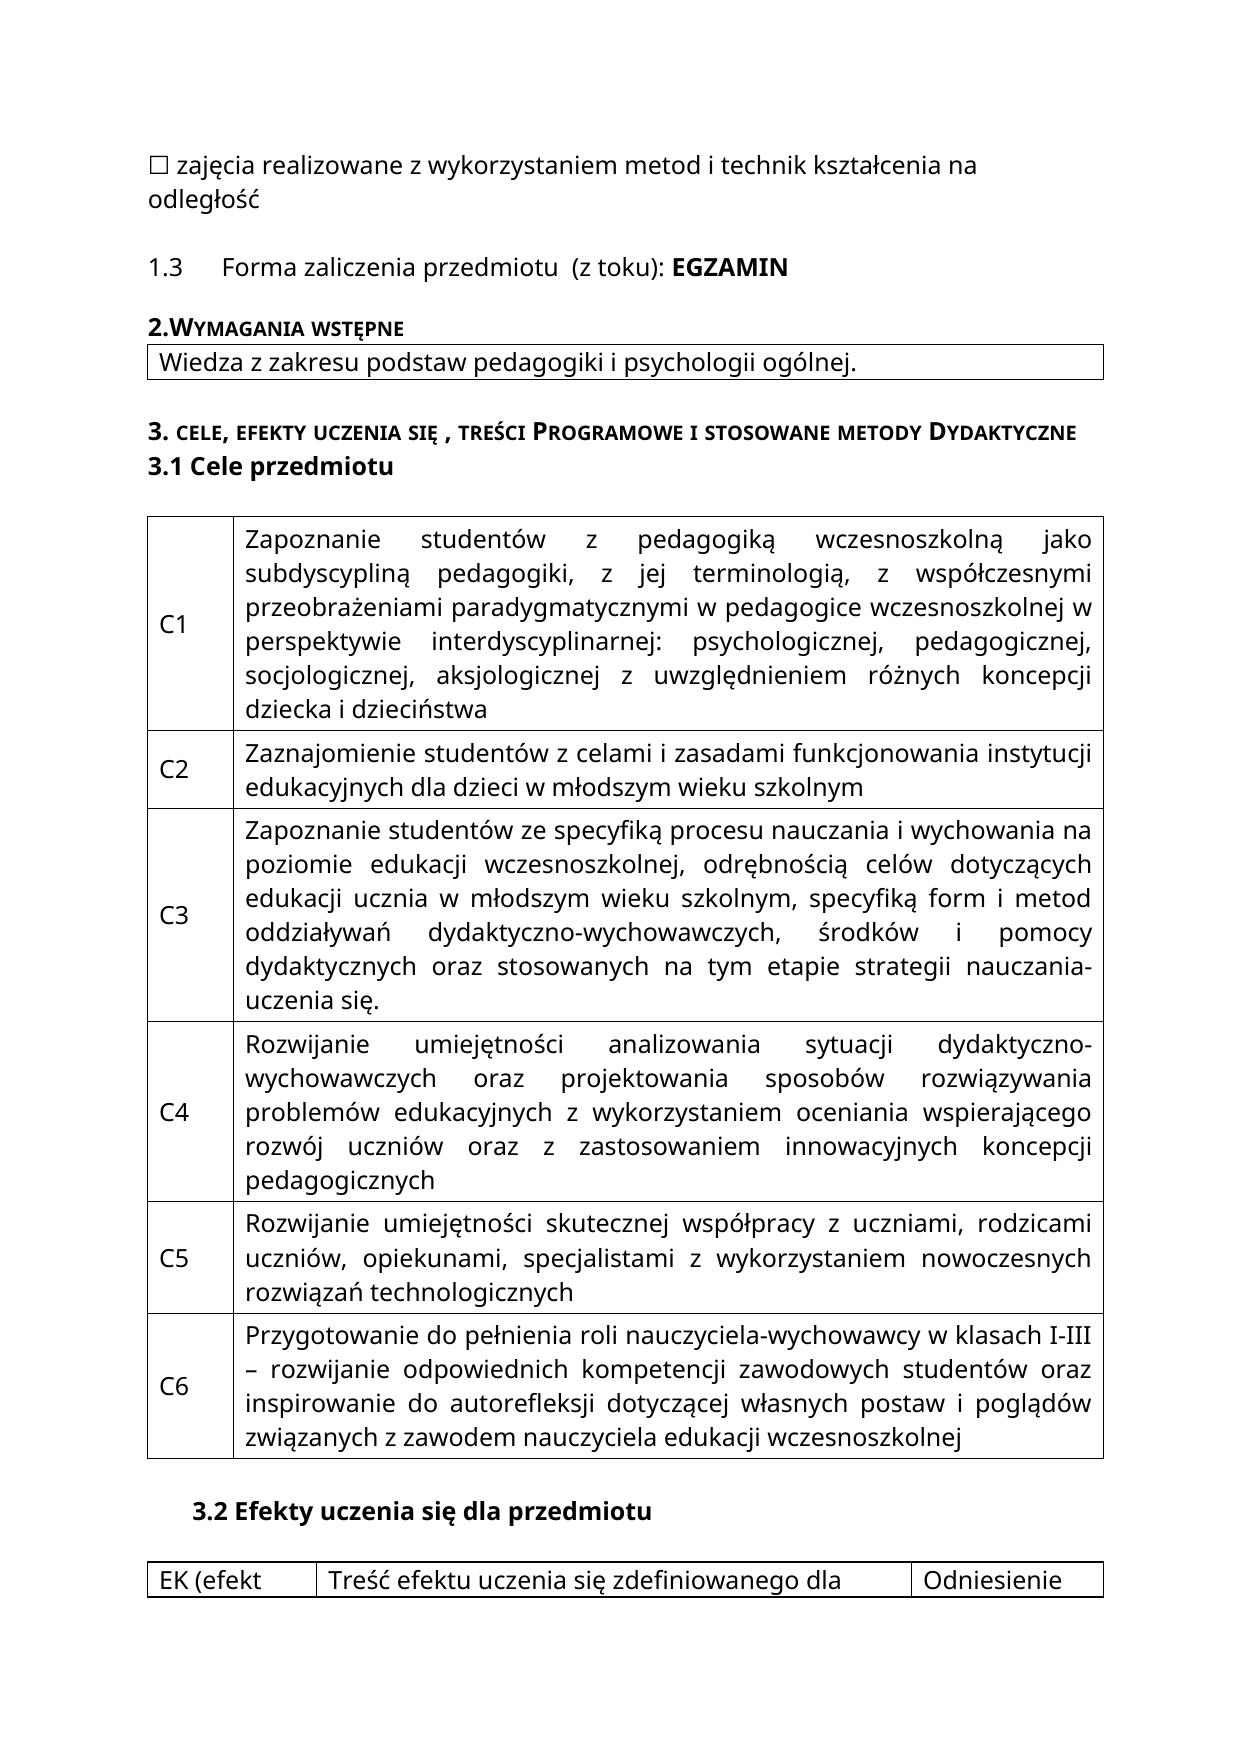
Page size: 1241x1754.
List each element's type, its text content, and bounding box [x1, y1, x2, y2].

text 3. cele, efekty uczenia się , treści Programowe i stosowane metody Dydaktyczne [148, 414, 1093, 448]
table_cell Rozwijanie umiejętności skutecznej współpracy z uczniami, rodzicami uczniów, opiekunami, specjalistami z wykorzystaniem nowoczesnych rozwiązań technologicznych [234, 1202, 1103, 1312]
text 3.2 Efekty uczenia się dla przedmiotu [192, 1493, 1093, 1527]
table_cell Rozwijanie umiejętności analizowania sytuacji dydaktyczno-wychowawczych oraz projektowania sposobów rozwiązywania problemów edukacyjnych z wykorzystaniem oceniania wspierającego rozwój uczniów oraz z zastosowaniem innowacyjnych koncepcji pedagogicznych [234, 1022, 1103, 1201]
table_cell C3 [148, 809, 233, 1021]
table_cell C6 [148, 1314, 233, 1458]
text ☐ zajęcia realizowane z wykorzystaniem metod i technik kształcenia na odległość [148, 148, 1093, 216]
table_header C1 [148, 517, 233, 730]
table_cell Przygotowanie do pełnienia roli nauczyciela-wychowawcy w klasach I-III – rozwijanie odpowiednich kompetencji zawodowych studentów oraz inspirowanie do autorefleksji dotyczącej własnych postaw i poglądów związanych z zawodem nauczyciela edukacji wczesnoszkolnej [234, 1314, 1103, 1458]
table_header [912, 1563, 1103, 1596]
table_cell Zapoznanie studentów ze specyfiką procesu nauczania i wychowania na poziomie edukacji wczesnoszkolnej, odrębnością celów dotyczących edukacji ucznia w młodszym wieku szkolnym, specyfiką form i metod oddziaływań dydaktyczno-wychowawczych, środków i pomocy dydaktycznych oraz stosowanych na tym etapie strategii nauczania-uczenia się. [234, 809, 1103, 1021]
table_cell Zaznajomienie studentów z celami i zasadami funkcjonowania instytucji edukacyjnych dla dzieci w młodszym wieku szkolnym [234, 731, 1103, 807]
table_cell C2 [148, 731, 233, 807]
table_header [317, 1563, 911, 1596]
table_cell C4 [148, 1022, 233, 1201]
text 3.1 Cele przedmiotu [148, 448, 1093, 482]
table_header Wiedza z zakresu podstaw pedagogiki i psychologii ogólnej. [148, 345, 1103, 379]
text 2.Wymagania wstępne [148, 310, 1093, 344]
table_header Zapoznanie studentów z pedagogiką wczesnoszkolną jako subdyscypliną pedagogiki, z jej terminologią, z współczesnymi przeobrażeniami paradygmatycznymi w pedagogice wczesnoszkolnej w perspektywie interdyscyplinarnej: psychologicznej, pedagogicznej, socjologicznej, aksjologicznej z uwzględnieniem różnych koncepcji dziecka i dzieciństwa [234, 517, 1103, 730]
text 1.3 Forma zaliczenia przedmiotu (z toku): EGZAMIN [148, 250, 1093, 284]
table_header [148, 1563, 316, 1596]
table_cell C5 [148, 1202, 233, 1312]
